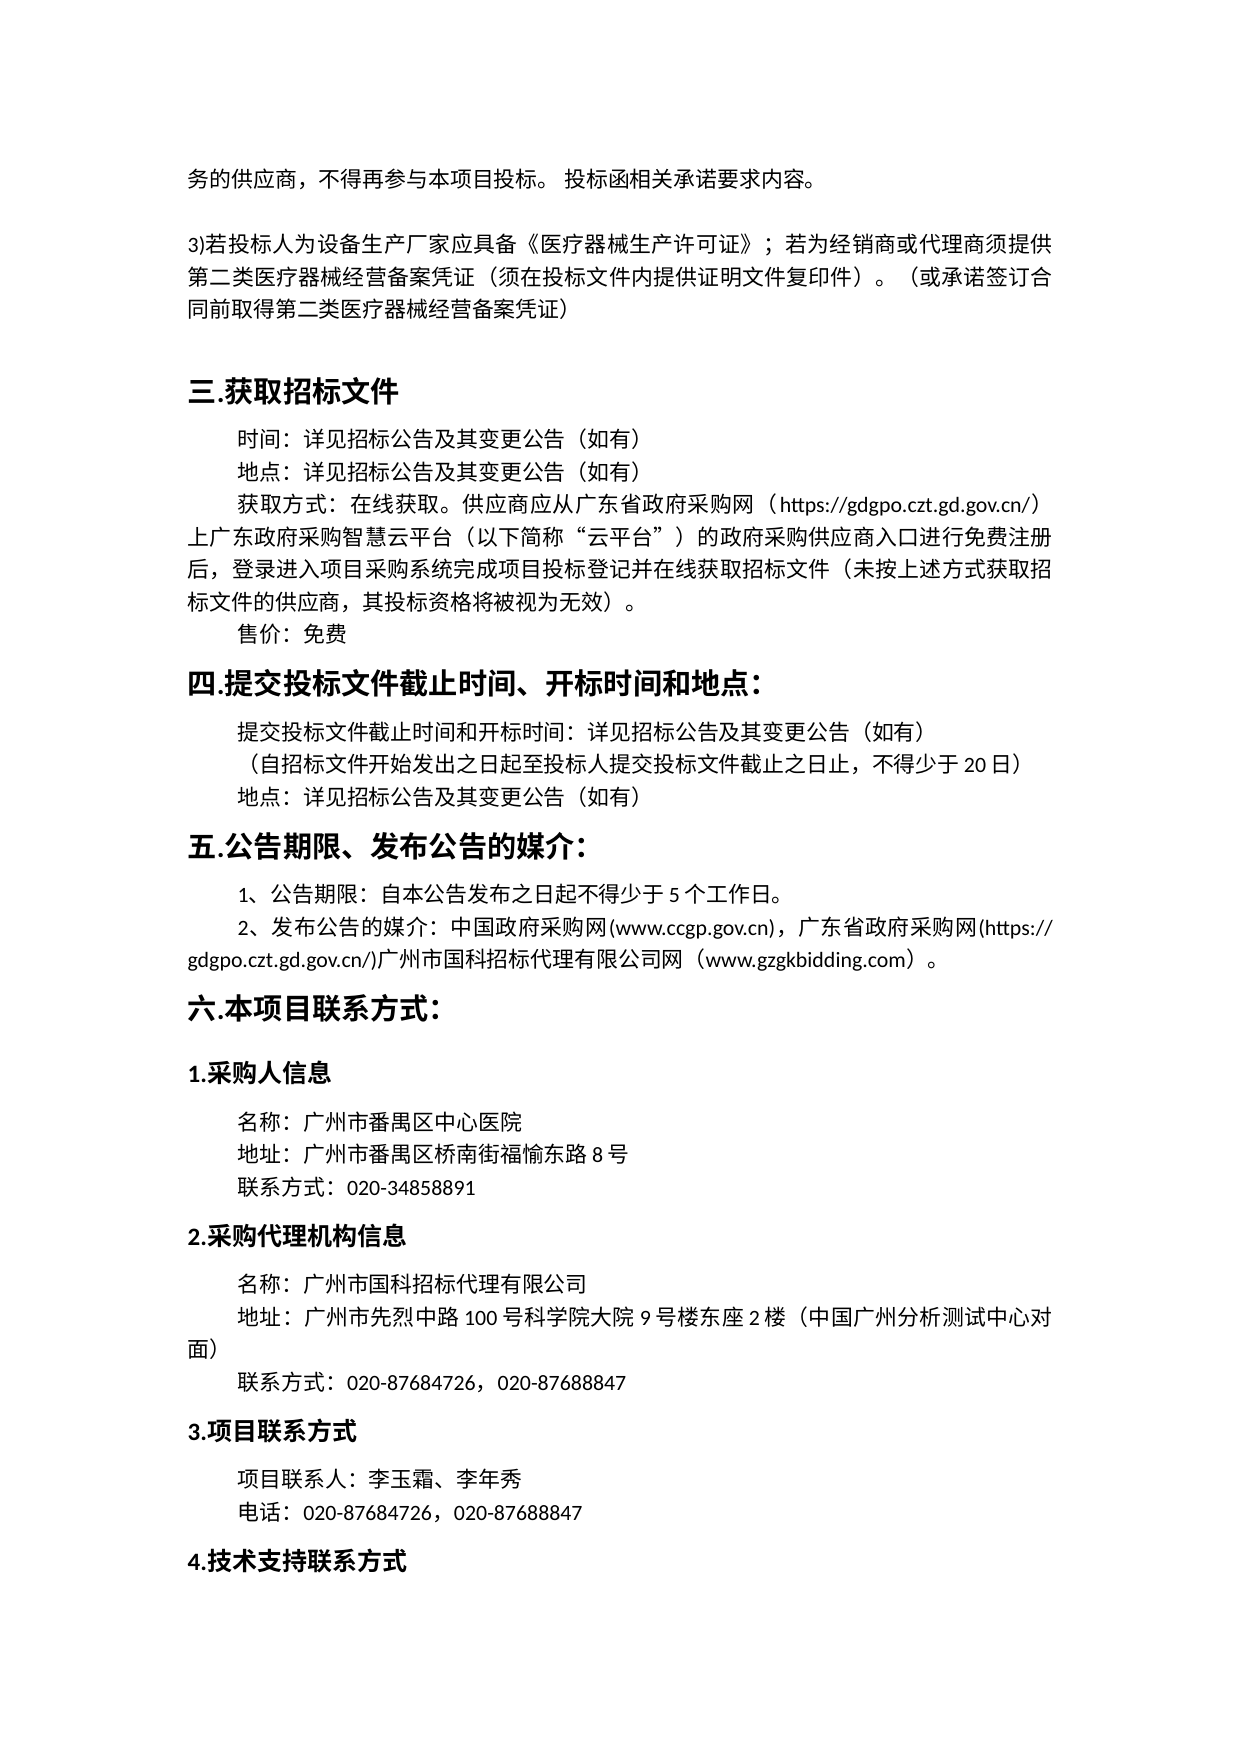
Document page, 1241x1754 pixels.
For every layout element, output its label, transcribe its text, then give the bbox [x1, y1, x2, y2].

text 五.公告期限、发布公告的媒介： [187, 812, 1053, 877]
text 六.本项目联系方式： [187, 974, 1053, 1039]
text 获取方式：在线获取。供应商应从广东省政府采购网（https://gdgpo.czt.gd.gov.cn/）上广东政府采购智慧云平台（以下简称“云平台”）的政府采购供应商入口进行免费注册后，登录进入项目采购系统完成项目投标登记并在线获取招标文件（未按上述方式获取招标文件的供应商，其投标资格将被视为无效）。 [187, 487, 1053, 617]
text 3.项目联系方式 [187, 1397, 1053, 1462]
text 四.提交投标文件截止时间、开标时间和地点： [187, 649, 1053, 714]
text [187, 162, 1053, 194]
text 1.采购人信息 [187, 1039, 1053, 1104]
text 项目联系人：李玉霜、李年秀 [187, 1462, 1053, 1494]
text 地点：详见招标公告及其变更公告（如有） [187, 454, 1053, 487]
text 联系方式：020-34858891 [187, 1169, 1053, 1202]
text 名称：广州市国科招标代理有限公司 [187, 1267, 1053, 1299]
text 1、公告期限：自本公告发布之日起不得少于5个工作日。 [187, 877, 1053, 909]
text 名称：广州市番禺区中心医院 [187, 1104, 1053, 1137]
text 联系方式：020-87684726，020-87688847 [187, 1364, 1053, 1397]
text 地址：广州市先烈中路100号科学院大院9号楼东座2楼（中国广州分析测试中心对面） [187, 1299, 1053, 1364]
text （自招标文件开始发出之日起至投标人提交投标文件截止之日止，不得少于20日） [187, 747, 1053, 779]
text 2、发布公告的媒介：中国政府采购网(www.ccgp.gov.cn)，广东省政府采购网(https://gdgpo.czt.gd.gov.cn/)广州市国科招标代理有限公司网（www.gzgkbidding.com）。 [187, 909, 1053, 974]
text 地点：详见招标公告及其变更公告（如有） [187, 779, 1053, 812]
text 2.采购代理机构信息 [187, 1202, 1053, 1267]
text 电话：020-87684726，020-87688847 [187, 1494, 1053, 1527]
text 三.获取招标文件 [187, 357, 1053, 422]
text 时间：详见招标公告及其变更公告（如有） [187, 422, 1053, 454]
text 售价：免费 [187, 617, 1053, 649]
text 4.技术支持联系方式 [187, 1527, 1053, 1592]
text 地址：广州市番禺区桥南街福愉东路8号 [187, 1137, 1053, 1169]
text 3)若投标人为设备生产厂家应具备《医疗器械生产许可证》；若为经销商或代理商须提供第二类医疗器械经营备案凭证（须在投标文件内提供证明文件复印件）。（或承诺签订合同前取得第二类医疗器械经营备案凭证） [187, 227, 1053, 324]
text 提交投标文件截止时间和开标时间：详见招标公告及其变更公告（如有） [187, 714, 1053, 747]
